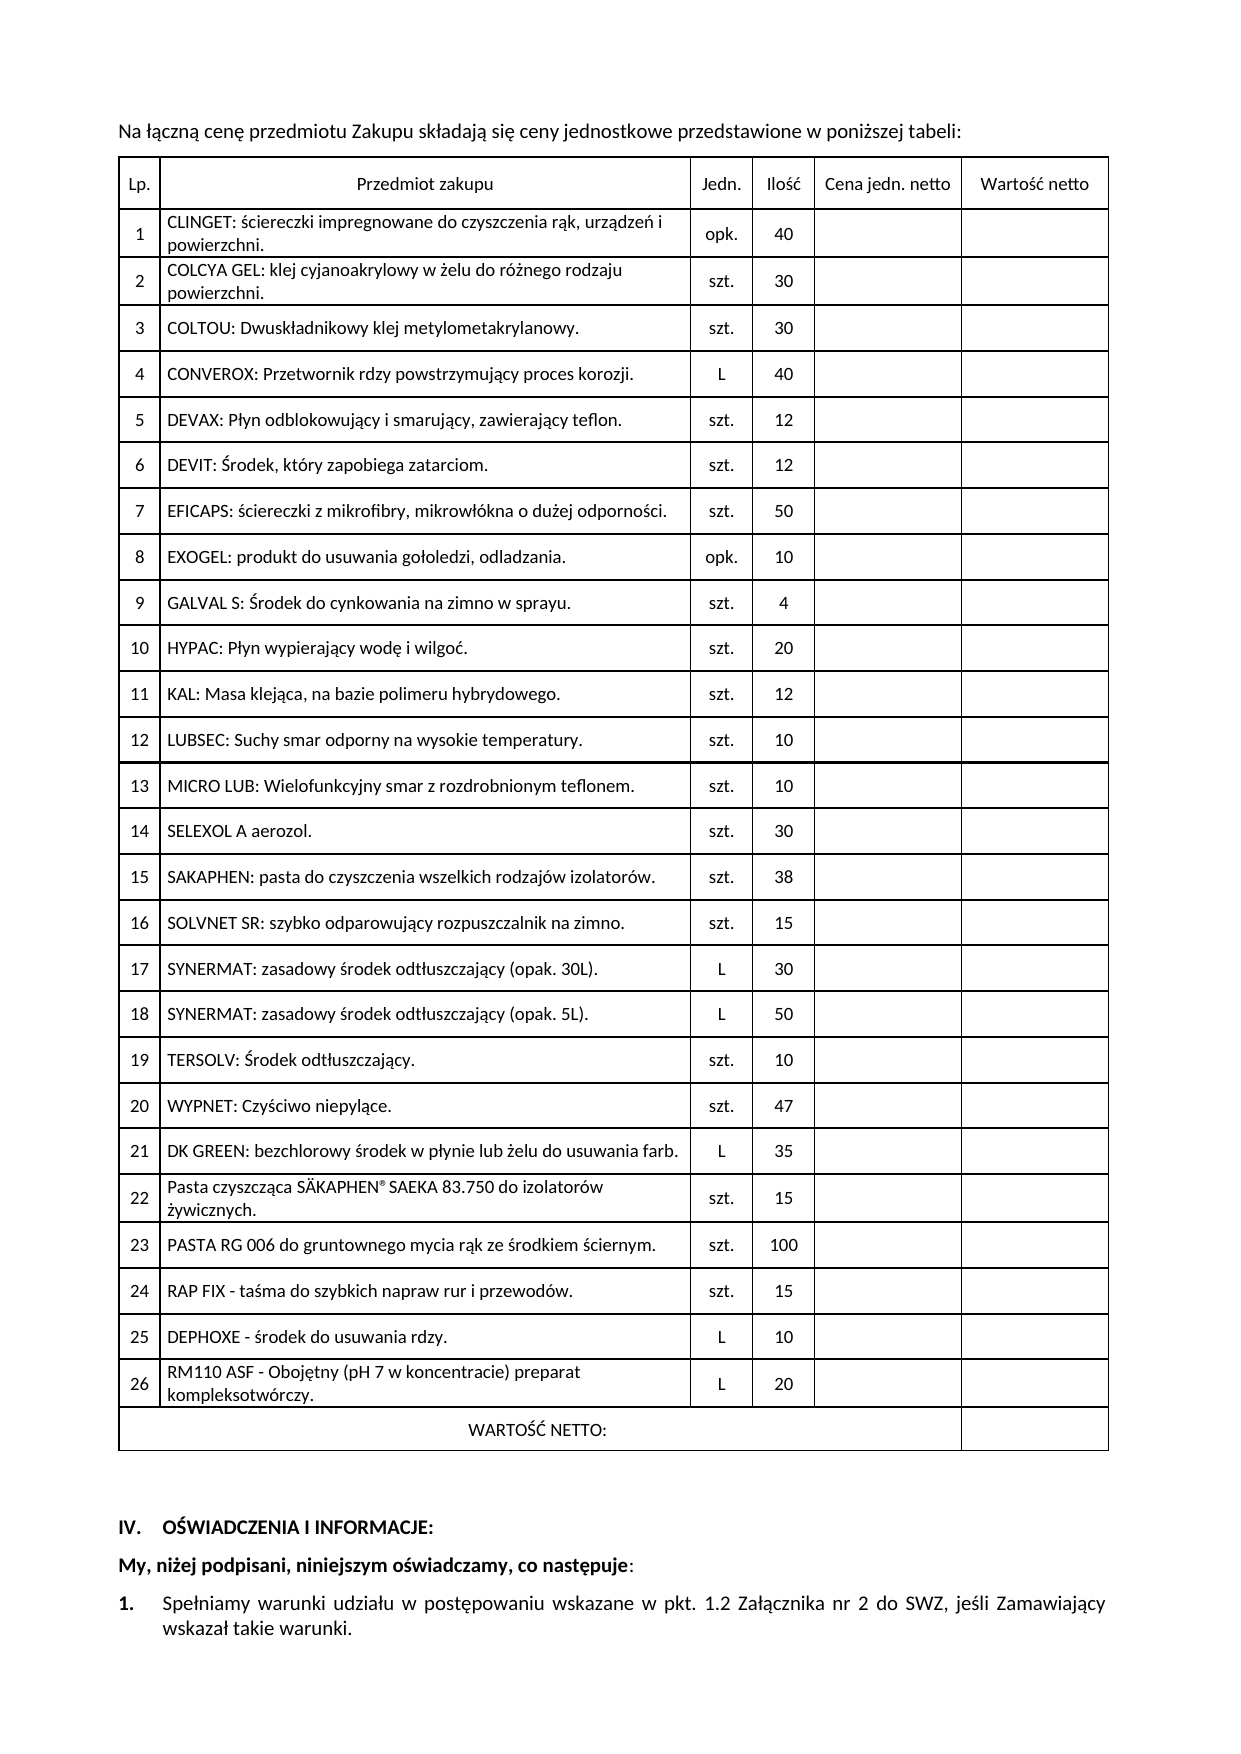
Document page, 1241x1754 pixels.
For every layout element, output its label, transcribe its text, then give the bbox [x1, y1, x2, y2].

table_cell [962, 1315, 1108, 1358]
text Na łączną cenę przedmiotu Zakupu składają się ceny jednostkowe przedstawione w poniższej tabeli: [118, 118, 1107, 143]
table_cell COLTOU: Dwuskładnikowy klej metylometakrylanowy. [161, 306, 690, 350]
table_cell [815, 764, 961, 807]
table_cell [815, 1315, 961, 1358]
table_cell [962, 1223, 1108, 1267]
table_cell L [691, 946, 752, 990]
table_cell 8 [120, 535, 159, 578]
table_cell [815, 672, 961, 716]
table_cell 22 [120, 1175, 159, 1221]
table_header Jedn. [691, 158, 752, 208]
table_cell 24 [120, 1269, 159, 1312]
table_cell szt. [691, 306, 752, 350]
table_cell szt. [691, 398, 752, 441]
table_cell SAKAPHEN: pasta do czyszczenia wszelkich rodzajów izolatorów. [161, 855, 690, 899]
table_cell [815, 443, 961, 487]
table_cell [962, 992, 1108, 1036]
table_cell RM110 ASF - Obojętny (pH 7 w koncentracie) preparat kompleksotwórczy. [161, 1360, 690, 1406]
table_cell [815, 489, 961, 533]
table_cell 50 [753, 489, 814, 533]
table_cell [815, 809, 961, 853]
table_cell 16 [120, 901, 159, 944]
table_cell 10 [753, 764, 814, 807]
table_cell szt. [691, 672, 752, 716]
table_cell 13 [120, 764, 159, 807]
table_cell [815, 1175, 961, 1221]
table_cell 11 [120, 672, 159, 716]
table_cell [962, 626, 1108, 670]
table_cell 21 [120, 1129, 159, 1173]
table_cell [962, 1038, 1108, 1082]
table_header Wartość netto [962, 158, 1108, 208]
list Spełniamy warunki udziału w postępowaniu wskazane w pkt. 1.2 Załącznika nr 2 do SWZ, jeśli Zamawiający wskazał takie warunki. [118, 1590, 1107, 1641]
table_cell [962, 809, 1108, 853]
table_cell szt. [691, 764, 752, 807]
list My, niżej podpisani, niniejszym oświadczamy, co następuje: [118, 1552, 1107, 1577]
table_cell [815, 1084, 961, 1127]
table_cell [815, 1360, 961, 1406]
table_cell szt. [691, 809, 752, 853]
table_cell 30 [753, 946, 814, 990]
table_cell 10 [753, 1315, 814, 1358]
table_cell szt. [691, 855, 752, 899]
table_cell [962, 855, 1108, 899]
table_cell CONVEROX: Przetwornik rdzy powstrzymujący proces korozji. [161, 352, 690, 396]
table_cell CLINGET: ściereczki impregnowane do czyszczenia rąk, urządzeń i powierzchni. [161, 210, 690, 256]
table_cell [815, 1038, 961, 1082]
table_cell szt. [691, 489, 752, 533]
table_cell [815, 210, 961, 256]
table_cell [962, 1269, 1108, 1312]
table_cell L [691, 992, 752, 1036]
table_cell L [691, 1315, 752, 1358]
table_cell 15 [753, 901, 814, 944]
table_cell [815, 398, 961, 441]
table_cell 15 [753, 1269, 814, 1312]
table_header Ilość [753, 158, 814, 208]
table_cell [962, 1175, 1108, 1221]
table_cell DEVIT: Środek, który zapobiega zatarciom. [161, 443, 690, 487]
table_cell [962, 398, 1108, 441]
table_cell 9 [120, 581, 159, 624]
table_cell [962, 258, 1108, 304]
table_cell COLCYA GEL: klej cyjanoakrylowy w żelu do różnego rodzaju powierzchni. [161, 258, 690, 304]
table_cell 40 [753, 210, 814, 256]
table_header Lp. [120, 158, 159, 208]
table_cell 50 [753, 992, 814, 1036]
table_cell [815, 1269, 961, 1312]
table_cell 5 [120, 398, 159, 441]
table_cell 26 [120, 1360, 159, 1406]
table_cell SYNERMAT: zasadowy środek odtłuszczający (opak. 30L). [161, 946, 690, 990]
table_cell opk. [691, 535, 752, 578]
table_cell DEPHOXE - środek do usuwania rdzy. [161, 1315, 690, 1358]
table_cell [815, 258, 961, 304]
subtitle OŚWIADCZENIA I INFORMACJE: [118, 1515, 1107, 1540]
table_cell 38 [753, 855, 814, 899]
table_cell szt. [691, 581, 752, 624]
table_cell [962, 306, 1108, 350]
table_cell szt. [691, 1223, 752, 1267]
table_cell [815, 992, 961, 1036]
table_cell 2 [120, 258, 159, 304]
table_cell [962, 443, 1108, 487]
table_cell szt. [691, 258, 752, 304]
table_cell L [691, 1129, 752, 1173]
table_cell GALVAL S: Środek do cynkowania na zimno w sprayu. [161, 581, 690, 624]
table_cell TERSOLV: Środek odtłuszczający. [161, 1038, 690, 1082]
table_cell szt. [691, 443, 752, 487]
table_cell WYPNET: Czyściwo niepylące. [161, 1084, 690, 1127]
table_cell szt. [691, 1269, 752, 1312]
table_cell [815, 1129, 961, 1173]
table_cell LUBSEC: Suchy smar odporny na wysokie temperatury. [161, 718, 690, 761]
table_header Przedmiot zakupu [161, 158, 690, 208]
table_cell RAP FIX - taśma do szybkich napraw rur i przewodów. [161, 1269, 690, 1312]
table_cell 15 [753, 1175, 814, 1221]
table_cell [962, 489, 1108, 533]
table_cell 15 [120, 855, 159, 899]
table_cell [962, 764, 1108, 807]
table_cell [815, 535, 961, 578]
table_cell 10 [120, 626, 159, 670]
table_cell szt. [691, 1084, 752, 1127]
table_cell [962, 672, 1108, 716]
table_cell 30 [753, 306, 814, 350]
table_cell DEVAX: Płyn odblokowujący i smarujący, zawierający teflon. [161, 398, 690, 441]
table_cell [962, 901, 1108, 944]
table_cell MICRO LUB: Wielofunkcyjny smar z rozdrobnionym teflonem. [161, 764, 690, 807]
table_cell [815, 581, 961, 624]
table_cell L [691, 352, 752, 396]
table_cell 20 [753, 626, 814, 670]
table_cell szt. [691, 1038, 752, 1082]
table_cell WARTOŚĆ NETTO: [120, 1408, 961, 1450]
table_cell 23 [120, 1223, 159, 1267]
table_cell 10 [753, 718, 814, 761]
table_cell opk. [691, 210, 752, 256]
table_cell Pasta czyszcząca SÄKAPHEN®SAEKA 83.750 do izolatorów żywicznych. [161, 1175, 690, 1221]
table_cell [962, 718, 1108, 761]
table_cell 30 [753, 809, 814, 853]
table_cell PASTA RG 006 do gruntownego mycia rąk ze środkiem ściernym. [161, 1223, 690, 1267]
table_cell DK GREEN: bezchlorowy środek w płynie lub żelu do usuwania farb. [161, 1129, 690, 1173]
table_cell 100 [753, 1223, 814, 1267]
table_cell 12 [753, 443, 814, 487]
table_cell [815, 855, 961, 899]
table_cell 1 [120, 210, 159, 256]
table_cell szt. [691, 1175, 752, 1221]
table_cell 12 [120, 718, 159, 761]
table_cell 14 [120, 809, 159, 853]
table_cell szt. [691, 626, 752, 670]
table_cell 40 [753, 352, 814, 396]
table_cell 30 [753, 258, 814, 304]
table_cell SELEXOL A aerozol. [161, 809, 690, 853]
table_cell HYPAC: Płyn wypierający wodę i wilgoć. [161, 626, 690, 670]
table_cell [815, 946, 961, 990]
table_cell [815, 306, 961, 350]
table_cell 10 [753, 535, 814, 578]
table_cell [962, 1129, 1108, 1173]
table_cell 12 [753, 672, 814, 716]
table_cell SYNERMAT: zasadowy środek odtłuszczający (opak. 5L). [161, 992, 690, 1036]
table_cell [962, 581, 1108, 624]
table_cell 47 [753, 1084, 814, 1127]
table_cell [962, 1084, 1108, 1127]
table_cell [815, 626, 961, 670]
table_cell [962, 1360, 1108, 1406]
table_cell 10 [753, 1038, 814, 1082]
table_cell [815, 901, 961, 944]
table_cell szt. [691, 901, 752, 944]
table_cell [815, 352, 961, 396]
table_cell [962, 1408, 1108, 1450]
table_cell 19 [120, 1038, 159, 1082]
table_cell 4 [120, 352, 159, 396]
table_cell SOLVNET SR: szybko odparowujący rozpuszczalnik na zimno. [161, 901, 690, 944]
table_cell 3 [120, 306, 159, 350]
table_cell 20 [753, 1360, 814, 1406]
table_cell 18 [120, 992, 159, 1036]
table_cell 17 [120, 946, 159, 990]
table_cell 6 [120, 443, 159, 487]
table_cell EFICAPS: ściereczki z mikrofibry, mikrowłókna o dużej odporności. [161, 489, 690, 533]
table_header Cena jedn. netto [815, 158, 961, 208]
table_cell KAL: Masa klejąca, na bazie polimeru hybrydowego. [161, 672, 690, 716]
table_cell [815, 1223, 961, 1267]
table_cell szt. [691, 718, 752, 761]
table_cell 12 [753, 398, 814, 441]
table_cell 20 [120, 1084, 159, 1127]
table_cell 35 [753, 1129, 814, 1173]
table_cell [962, 946, 1108, 990]
table_cell EXOGEL: produkt do usuwania gołoledzi, odladzania. [161, 535, 690, 578]
table_cell L [691, 1360, 752, 1406]
table_cell [962, 210, 1108, 256]
table_cell [962, 352, 1108, 396]
table_cell [962, 535, 1108, 578]
table_cell 7 [120, 489, 159, 533]
table_cell 25 [120, 1315, 159, 1358]
table_cell [815, 718, 961, 761]
table_cell 4 [753, 581, 814, 624]
